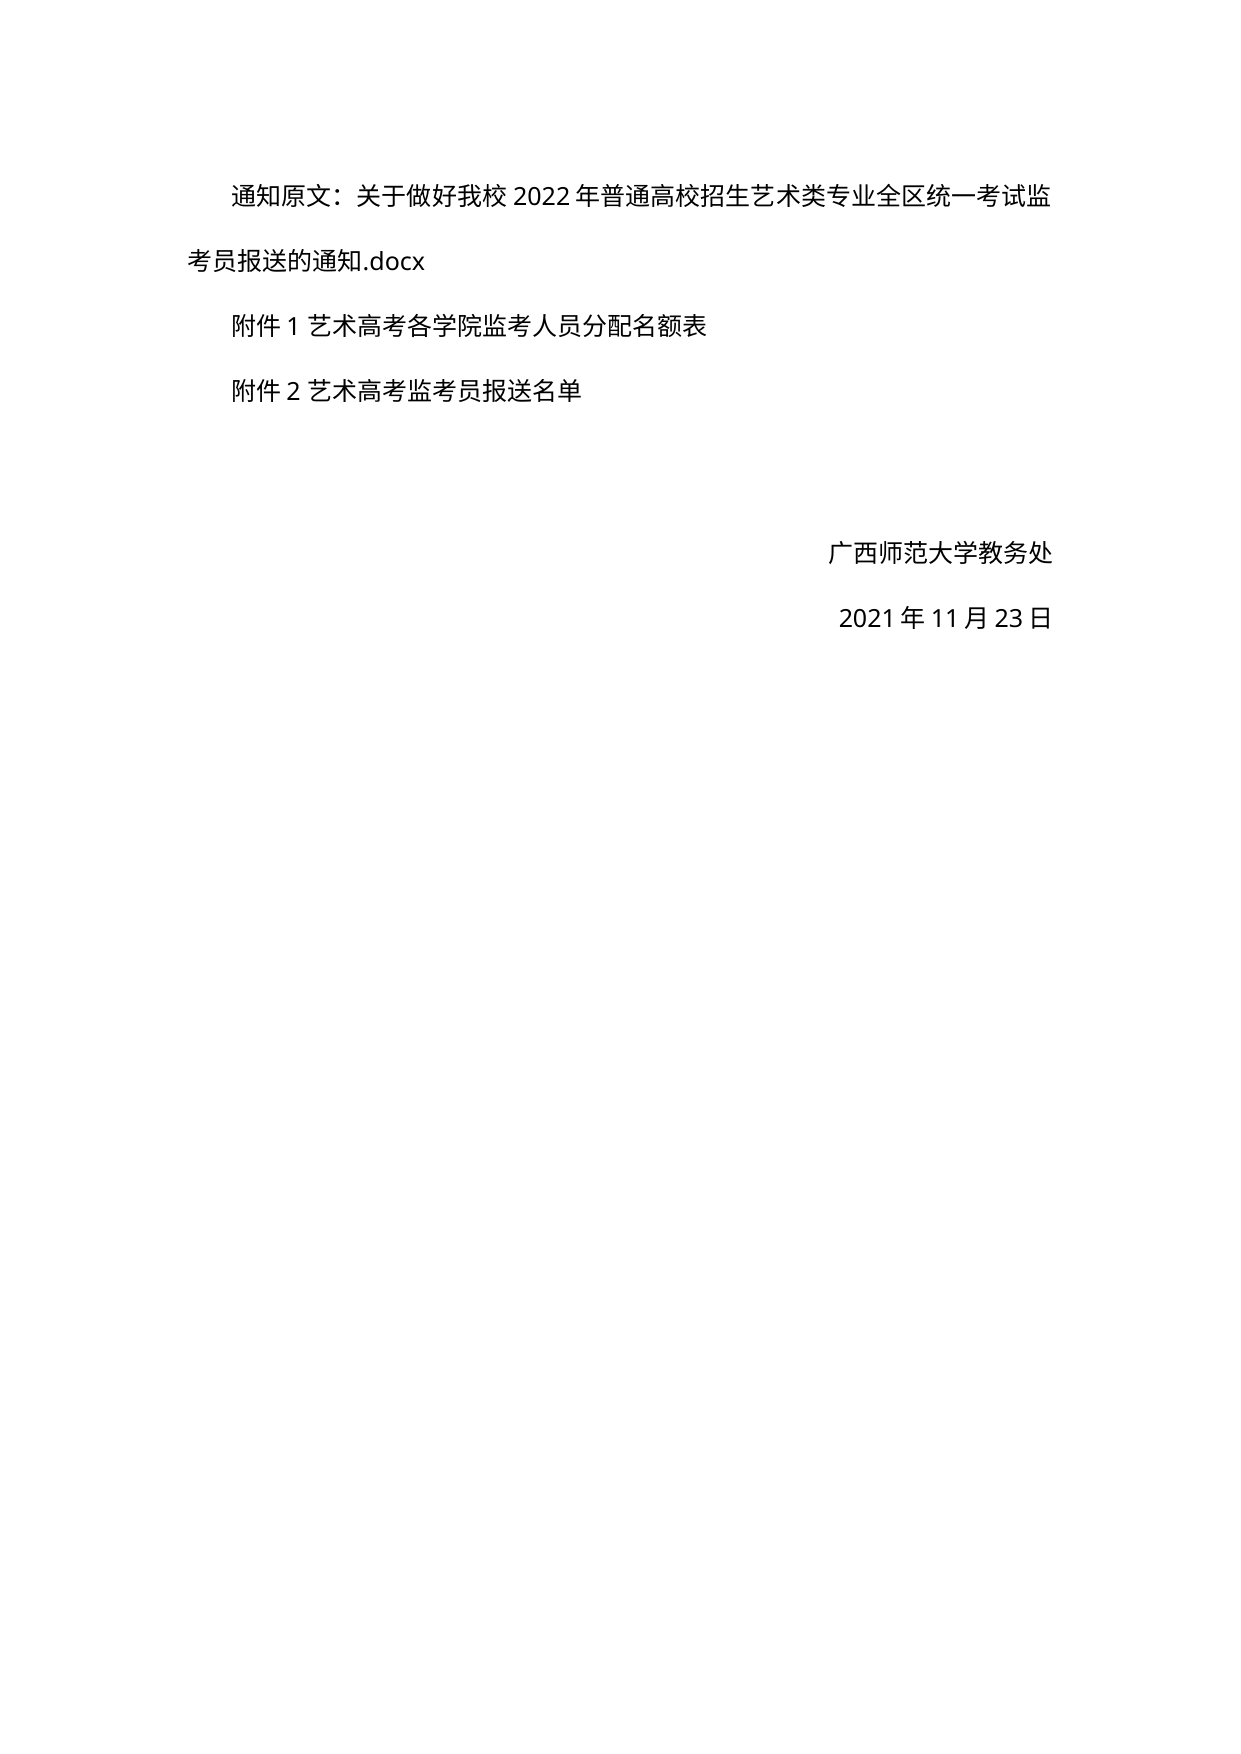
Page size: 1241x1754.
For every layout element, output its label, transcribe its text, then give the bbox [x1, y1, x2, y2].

text 广西师范大学教务处 [187, 519, 1053, 584]
text 通知原文：关于做好我校2022年普通高校招生艺术类专业全区统一考试监考员报送的通知.docx [187, 162, 1053, 292]
text 附件1 艺术高考各学院监考人员分配名额表 [187, 292, 1053, 357]
text 附件2 艺术高考监考员报送名单 [187, 357, 1053, 422]
text 2021年11月23日 [187, 584, 1053, 649]
